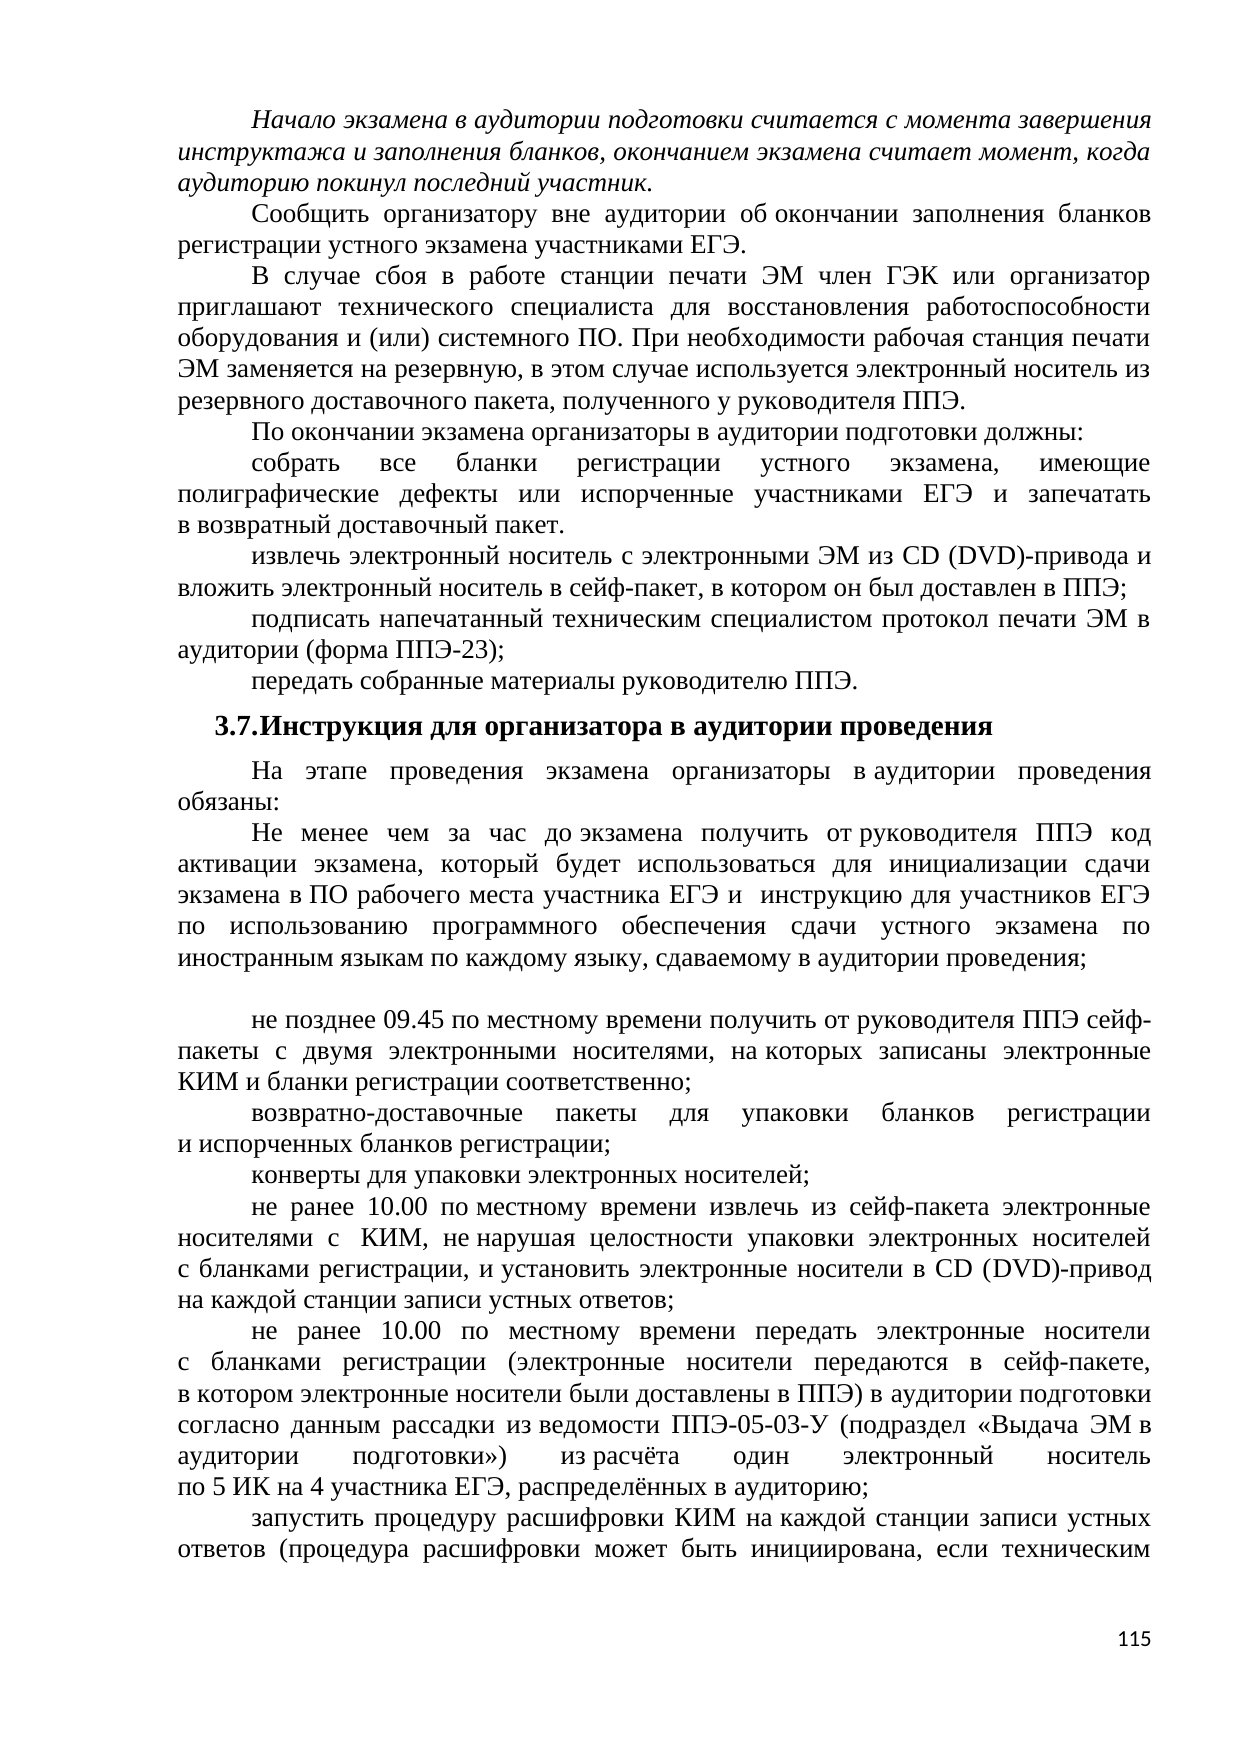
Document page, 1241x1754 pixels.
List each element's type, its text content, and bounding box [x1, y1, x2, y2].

text извлечь электронный носитель с электронными ЭМ из CD (DVD)-привода и вложить электронный носитель в сейф-пакет, в котором он был доставлен в ППЭ; [177, 539, 1152, 602]
text На этапе проведения экзамена организаторы в аудитории проведения обязаны: [177, 754, 1152, 816]
text Начало экзамена в аудитории подготовки считается с момента завершения инструктажа и заполнения бланков, окончанием экзамена считает момент, когда аудиторию покинул последний участник. [177, 103, 1152, 197]
text подписать напечатанный техническим специалистом протокол печати ЭМ в аудитории (форма ППЭ-23); [177, 602, 1152, 664]
text Сообщить организатору вне аудитории об окончании заполнения бланков регистрации устного экзамена участниками ЕГЭ. [177, 197, 1152, 259]
text возвратно-доставочные пакеты для упаковки бланков регистрации и испорченных бланков регистрации; [177, 1096, 1152, 1159]
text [177, 1501, 1152, 1563]
text не ранее 10.00 по местному времени передать электронные носители с бланками регистрации (электронные носители передаются в сейф-пакете, в котором электронные носители были доставлены в ППЭ) в аудитории подготовки согласно данным рассадки из ведомости ППЭ-05-03-У (подраздел «Выдача ЭМ в аудитории подготовки») из расчёта один электронный носитель по 5 ИК на 4 участника ЕГЭ, распределённых в аудиторию; [177, 1314, 1152, 1501]
text передать собранные материалы руководителю ППЭ. [177, 664, 1152, 695]
text собрать все бланки регистрации устного экзамена, имеющие полиграфические дефекты или испорченные участниками ЕГЭ и запечатать в возвратный доставочный пакет. [177, 446, 1152, 539]
text В случае сбоя в работе станции печати ЭМ член ГЭК или организатор приглашают технического специалиста для восстановления работоспособности оборудования и (или) системного ПО. При необходимости рабочая станция печати ЭМ заменяется на резервную, в этом случае используется электронный носитель из резервного доставочного пакета, полученного у руководителя ППЭ. [177, 259, 1152, 415]
text Не менее чем за час до экзамена получить от руководителя ППЭ код активации экзамена, который будет использоваться для инициализации сдачи экзамена в ПО рабочего места участника ЕГЭ и инструкцию для участников ЕГЭ по использованию программного обеспечения сдачи устного экзамена по иностранным языкам по каждому языку, сдаваемому в аудитории проведения; [177, 816, 1152, 972]
text не позднее 09.45 по местному времени получить от руководителя ППЭ сейф-пакеты с двумя электронными носителями, на которых записаны электронные КИМ и бланки регистрации соответственно; [177, 1003, 1152, 1096]
text не ранее 10.00 по местному времени извлечь из сейф-пакета электронные носителями с КИМ, не нарушая целостности упаковки электронных носителей с бланками регистрации, и установить электронные носители в CD (DVD)-привод на каждой станции записи устных ответов; [177, 1190, 1152, 1314]
text Инструкция для организатора в аудитории проведения [214, 708, 1152, 741]
text По окончании экзамена организаторы в аудитории подготовки должны: [177, 415, 1152, 446]
text конверты для упаковки электронных носителей; [177, 1159, 1152, 1190]
